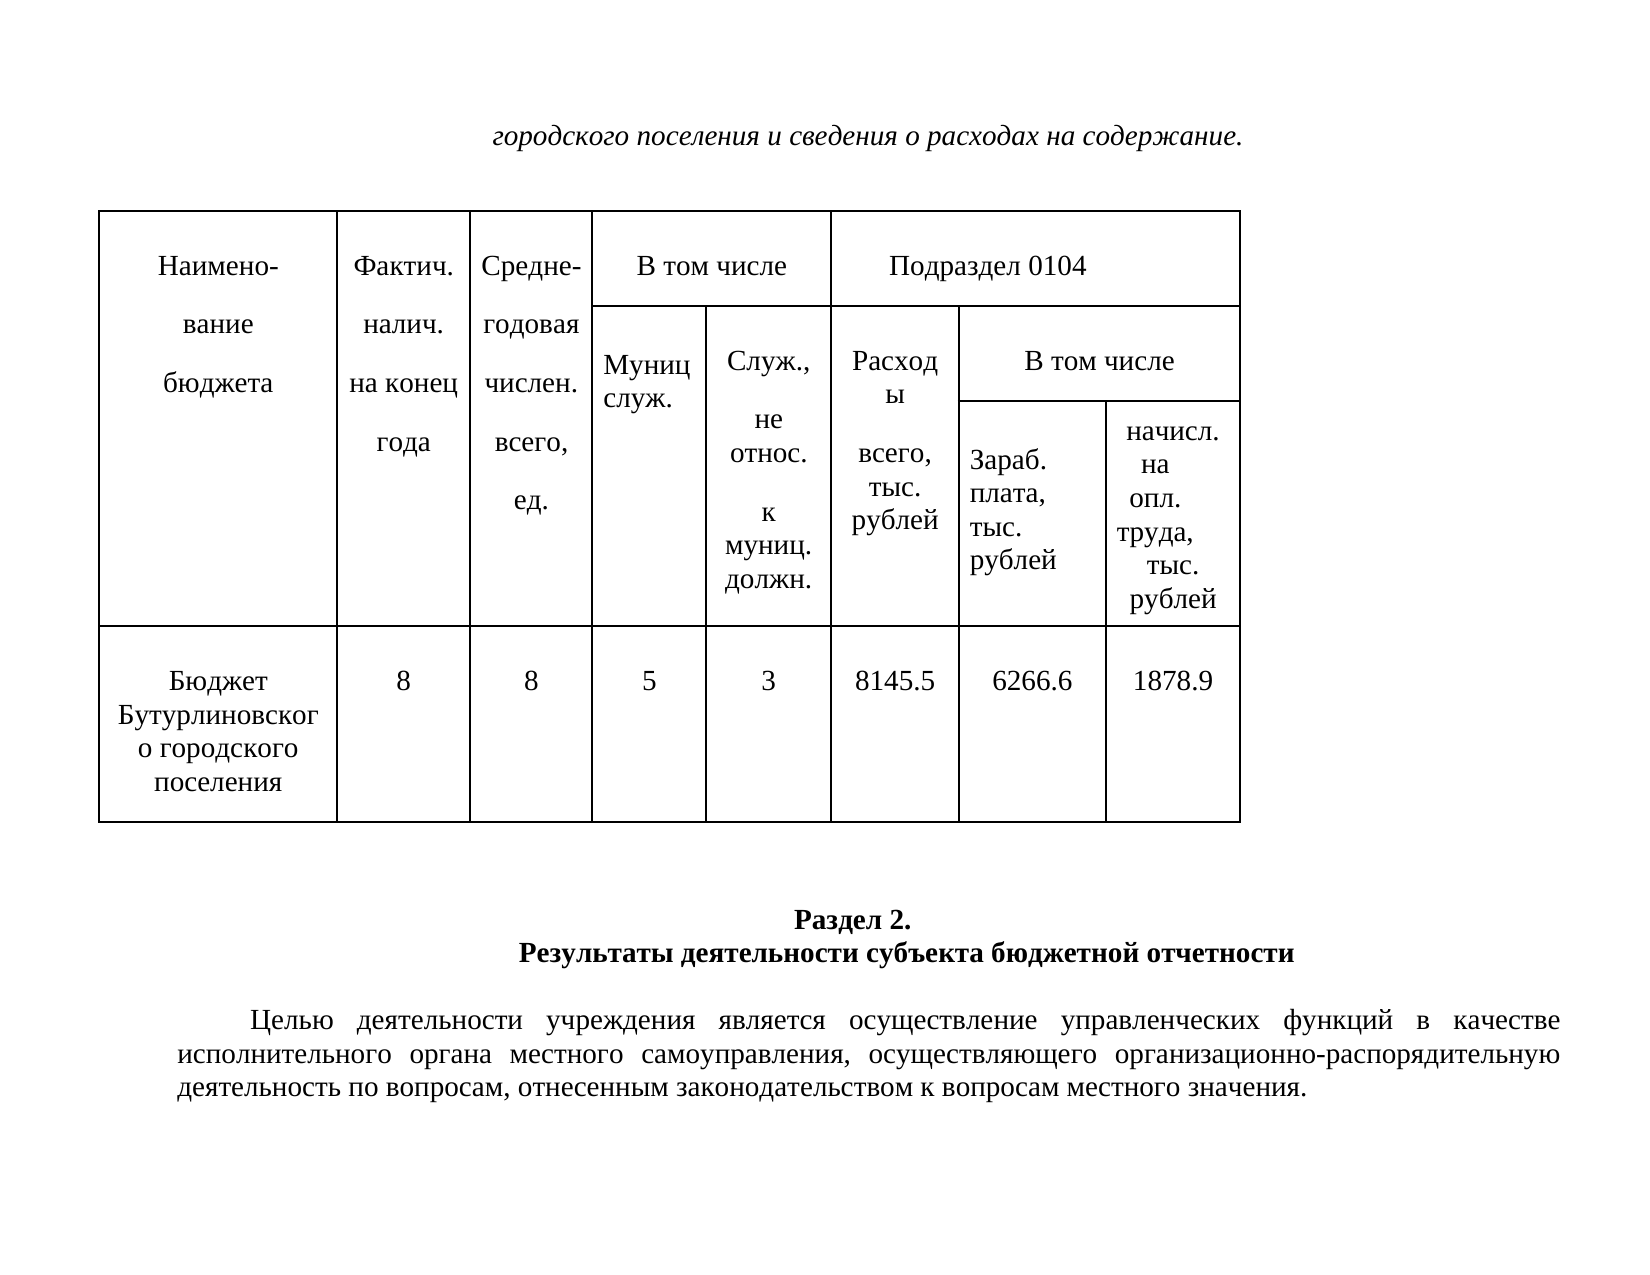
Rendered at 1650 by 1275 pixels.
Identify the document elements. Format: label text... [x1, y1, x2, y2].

table_cell Муниц служ. [593, 307, 705, 625]
table_cell 6266.6 [960, 627, 1105, 821]
table_cell начисл. на опл. труда, тыс. рублей [1107, 402, 1239, 625]
text Раздел 2. [177, 902, 1528, 935]
table_cell 8145.5 [832, 627, 958, 821]
table_cell 3 [707, 627, 830, 821]
table_header Подраздел 0104 [832, 212, 1239, 305]
table_cell В том числе [960, 307, 1239, 400]
table_cell Служ., не относ. к муниц. должн. [707, 307, 830, 625]
table_cell Бюджет Бутурлиновского городского поселения [100, 627, 336, 821]
table_cell Зараб. плата, тыс. рублей [960, 402, 1105, 625]
table_cell 8 [338, 627, 469, 821]
table_header Фактич. налич. на конец года [338, 212, 469, 625]
table_cell 1878.9 [1107, 627, 1239, 821]
text Целью деятельности учреждения является осуществление управленческих функций в качестве исполнительного органа местного самоуправления, осуществляющего организационно-распорядительную деятельность по вопросам, отнесенным законодательством к вопросам местного значения. [177, 1002, 1561, 1103]
table_cell Расходы всего, тыс. рублей [832, 307, 958, 625]
table_header В том числе [593, 212, 830, 305]
table_header Средне- годовая числен. всего, ед. [471, 212, 591, 625]
table_cell 8 [471, 627, 591, 821]
text Результаты деятельности субъекта бюджетной отчетности [177, 935, 1561, 969]
table_header Наимено- вание бюджета [100, 212, 336, 625]
text городского поселения и сведения о расходах на содержание. [177, 118, 1561, 152]
table_cell 5 [593, 627, 705, 821]
